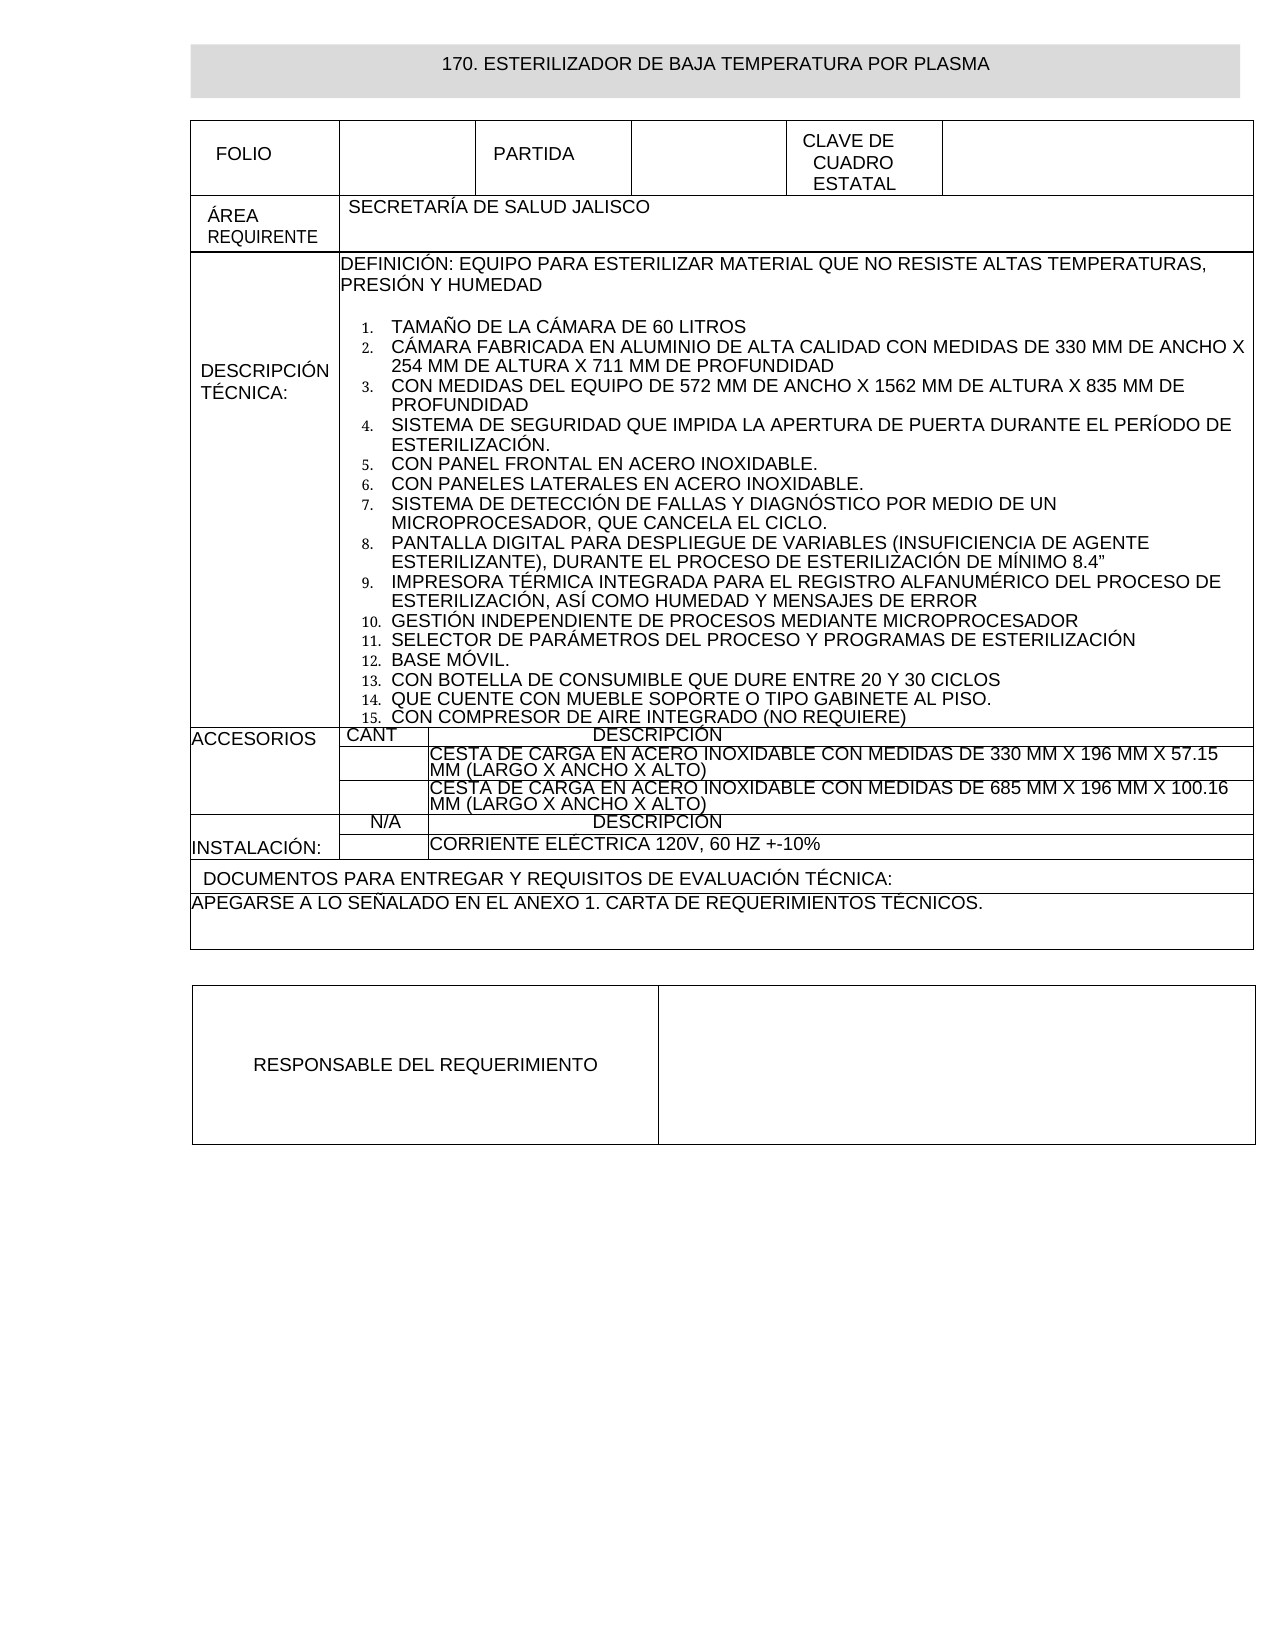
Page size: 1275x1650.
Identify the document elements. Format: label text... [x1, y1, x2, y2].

table_header [340, 121, 475, 195]
table_cell DESCRIPCIÓN TÉCNICA: [191, 253, 339, 727]
table_cell CESTA DE CARGA EN ACERO INOXIDABLE CON MEDIDAS DE 685 MM X 196 MM X 100.16 MM (LARGO X ANCHO X ALTO) [429, 781, 1253, 814]
table_header PARTIDA [476, 121, 631, 195]
table_header [943, 121, 1253, 195]
table_cell CORRIENTE ELÉCTRICA 120V, 60 HZ +-10% [429, 835, 1253, 859]
table_cell N/A [340, 815, 428, 833]
table_cell [340, 747, 428, 780]
table_header FOLIO [191, 121, 339, 195]
table_cell DESCRIPCIÓN [429, 815, 1253, 833]
table_header [632, 121, 786, 195]
table_cell DOCUMENTOS PARA ENTREGAR Y REQUISITOS DE EVALUACIÓN TÉCNICA: [191, 860, 1253, 893]
table_header RESPONSABLE DEL REQUERIMIENTO [193, 986, 658, 1144]
table_cell INSTALACIÓN: [191, 815, 339, 859]
table_cell APEGARSE A LO SEÑALADO EN EL ANEXO 1. CARTA DE REQUERIMIENTOS TÉCNICOS. [191, 894, 1253, 949]
table_cell [340, 835, 428, 859]
table_cell DEFINICIÓN: EQUIPO PARA ESTERILIZAR MATERIAL QUE NO RESISTE ALTAS TEMPERATURAS, PRESIÓN Y HUMEDAD TAMAÑO DE LA CÁMARA DE 60 LITROS CÁMARA FABRICADA EN ALUMINIO DE ALTA CALIDAD CON MEDIDAS DE 330 MM DE ANCHO X 254 MM DE ALTURA X 711 MM DE PROFUNDIDAD CON MEDIDAS DEL EQUIPO DE 572 MM DE ANCHO X 1562 MM DE ALTURA X 835 MM DE PROFUNDIDAD SISTEMA DE SEGURIDAD QUE IMPIDA LA APERTURA DE PUERTA DURANTE EL PERÍODO DE ESTERILIZACIÓN. CON PANEL FRONTAL EN ACERO INOXIDABLE. CON PANELES LATERALES EN ACERO INOXIDABLE. SISTEMA DE DETECCIÓN DE FALLAS Y DIAGNÓSTICO POR MEDIO DE UN MICROPROCESADOR, QUE CANCELA EL CICLO. PANTALLA DIGITAL PARA DESPLIEGUE DE VARIABLES (INSUFICIENCIA DE AGENTE ESTERILIZANTE), DURANTE EL PROCESO DE ESTERILIZACIÓN DE MÍNIMO 8.4” IMPRESORA TÉRMICA INTEGRADA PARA EL REGISTRO ALFANUMÉRICO DEL PROCESO DE ESTERILIZACIÓN, ASÍ COMO HUMEDAD Y MENSAJES DE ERROR GESTIÓN INDEPENDIENTE DE PROCESOS MEDIANTE MICROPROCESADOR SELECTOR DE PARÁMETROS DEL PROCESO Y PROGRAMAS DE ESTERILIZACIÓN BASE MÓVIL. CON BOTELLA DE CONSUMIBLE QUE DURE ENTRE 20 Y 30 CICLOS QUE CUENTE CON MUEBLE SOPORTE O TIPO GABINETE AL PISO. CON COMPRESOR DE AIRE INTEGRADO (NO REQUIERE) [340, 253, 1253, 727]
table_cell ÁREA REQUIRENTE [191, 196, 339, 251]
table_cell DESCRIPCIÓN [429, 728, 1253, 746]
table_cell ACCESORIOS [191, 728, 339, 814]
table_cell CANT [340, 728, 428, 746]
table_cell [340, 781, 428, 814]
table_cell SECRETARÍA DE SALUD JALISCO [340, 196, 1253, 251]
table_cell CESTA DE CARGA EN ACERO INOXIDABLE CON MEDIDAS DE 330 MM X 196 MM X 57.15 MM (LARGO X ANCHO X ALTO) [429, 747, 1253, 780]
table_header CLAVE DE CUADRO ESTATAL [787, 121, 942, 195]
table_header [659, 986, 1255, 1144]
